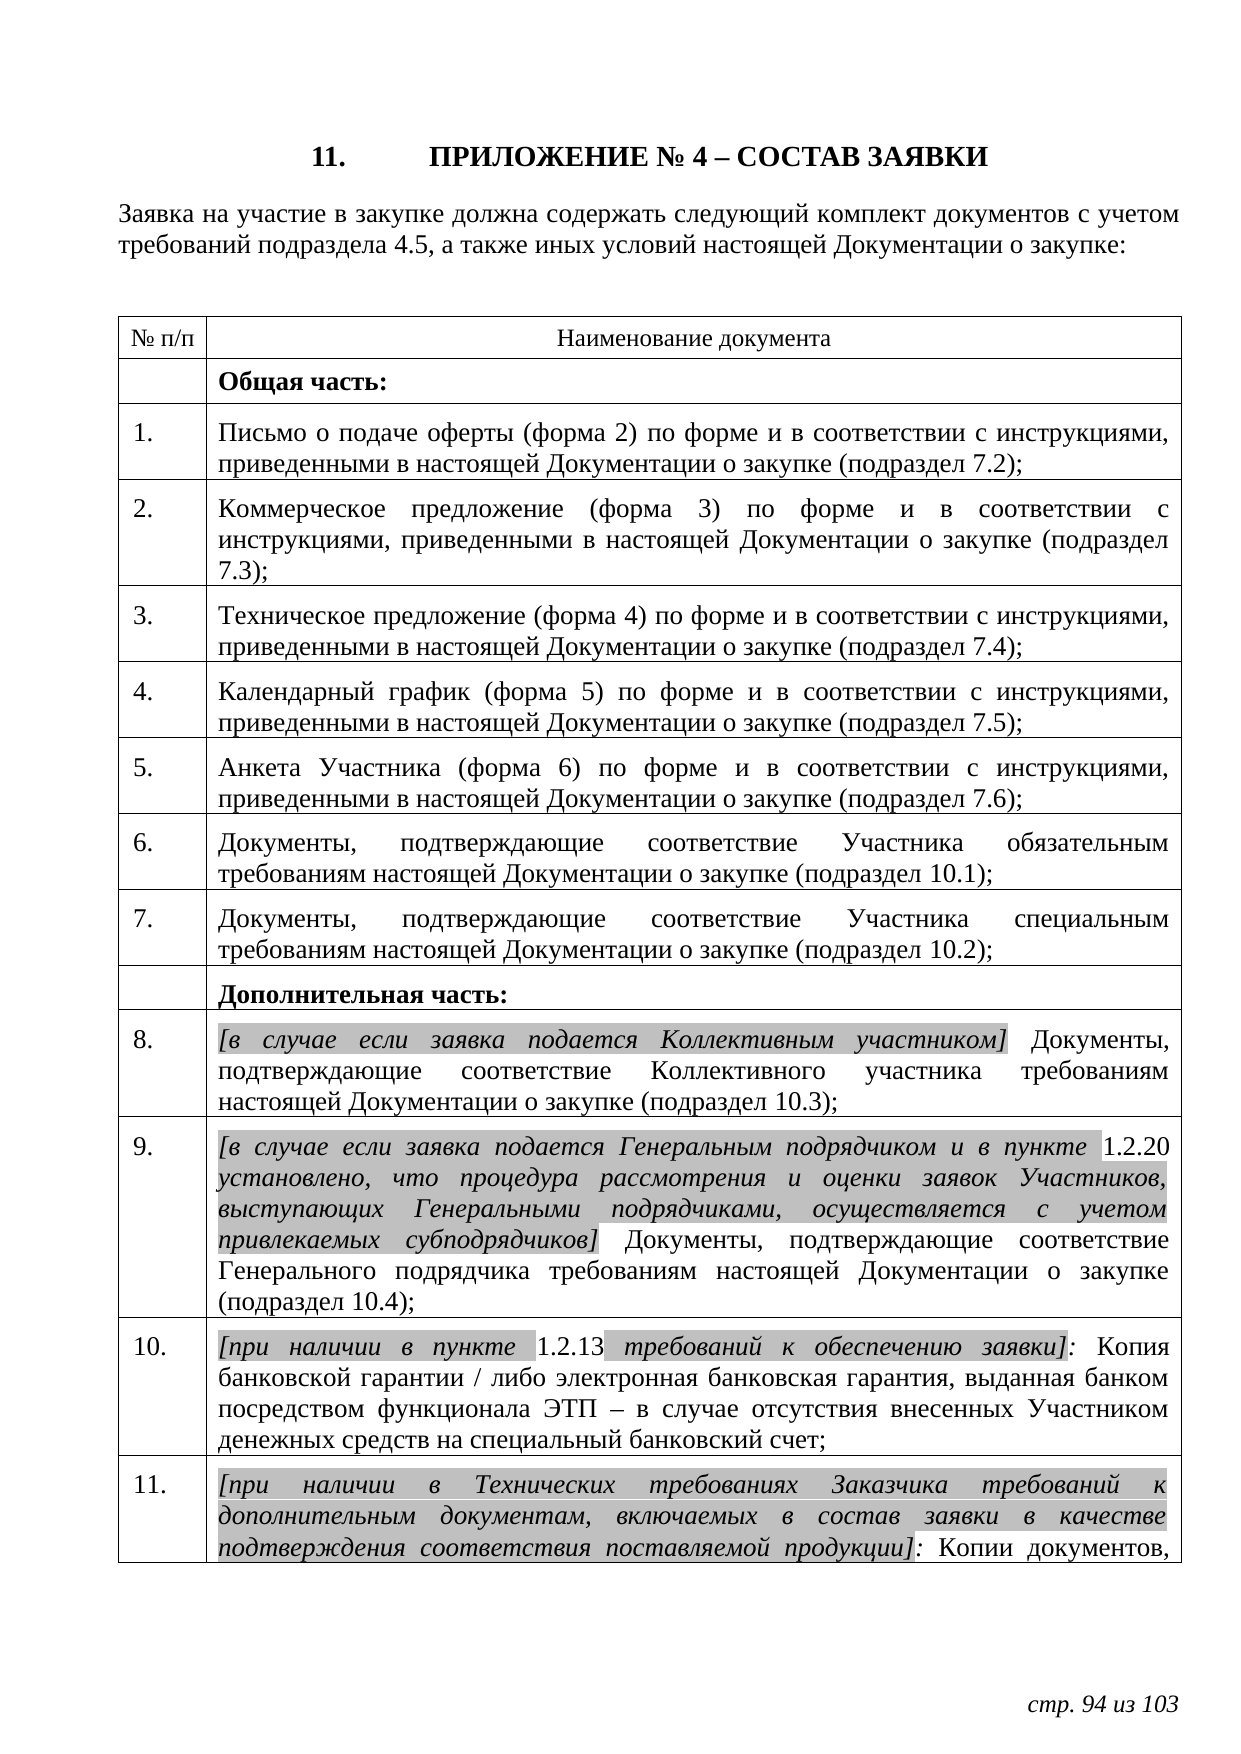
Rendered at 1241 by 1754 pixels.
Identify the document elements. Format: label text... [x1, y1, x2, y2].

table_cell [в случае если заявка подается Генеральным подрядчиком и в пункте 1.2.20 установлено, что процедура рассмотрения и оценки заявок Участников, выступающих Генеральными подрядчиками, осуществляется с учетом привлекаемых субподрядчиков] Документы, подтверждающие соответствие Генерального подрядчика требованиям настоящей Документации о закупке (подраздел 10.4); [207, 1117, 1181, 1317]
table_cell [119, 1117, 206, 1317]
table_cell Общая часть: [207, 359, 1181, 403]
table_cell Документы, подтверждающие соответствие Участника обязательным требованиям настоящей Документации о закупке (подраздел 10.1); [207, 814, 1181, 889]
list Заявка на участие в закупке должна содержать следующий комплект документов с учетом требований подраздела 4.5, а также иных условий настоящей Документации о закупке: [118, 197, 1181, 259]
table_cell [119, 1318, 206, 1455]
table_header Наименование документа [207, 317, 1181, 358]
table_cell [119, 480, 206, 585]
table_cell [при наличии в пункте 1.2.13 требований к обеспечению заявки]: Копия банковской гарантии / либо электронная банковская гарантия, выданная банком посредством функционала ЭТП – в случае отсутствия внесенных Участником денежных средств на специальный банковский счет; [207, 1318, 1181, 1455]
table_cell Коммерческое предложение (форма 3) по форме и в соответствии с инструкциями, приведенными в настоящей Документации о закупке (подраздел 7.3); [207, 480, 1181, 585]
table_cell [119, 738, 206, 813]
table_cell Документы, подтверждающие соответствие Участника специальным требованиям настоящей Документации о закупке (подраздел 10.2); [207, 890, 1181, 964]
table_cell [119, 404, 206, 478]
table_cell [119, 359, 206, 403]
table_cell [119, 1456, 206, 1562]
table_cell [119, 1010, 206, 1116]
table_cell [119, 890, 206, 964]
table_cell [207, 1456, 1181, 1562]
table_cell [119, 662, 206, 737]
table_cell [119, 586, 206, 661]
subtitle ПРИЛОЖЕНИЕ № 4 – СОСТАВ ЗАЯВКИ [118, 139, 1181, 172]
table_cell Дополнительная часть: [207, 966, 1181, 1009]
table_cell [119, 814, 206, 889]
table_cell [119, 966, 206, 1009]
table_header № п/п [119, 317, 206, 358]
table_cell Письмо о подаче оферты (форма 2) по форме и в соответствии с инструкциями, приведенными в настоящей Документации о закупке (подраздел 7.2); [207, 404, 1181, 478]
table_cell Анкета Участника (форма 6) по форме и в соответствии с инструкциями, приведенными в настоящей Документации о закупке (подраздел 7.6); [207, 738, 1181, 813]
table_cell Календарный график (форма 5) по форме и в соответствии с инструкциями, приведенными в настоящей Документации о закупке (подраздел 7.5); [207, 662, 1181, 737]
table_cell Техническое предложение (форма 4) по форме и в соответствии с инструкциями, приведенными в настоящей Документации о закупке (подраздел 7.4); [207, 586, 1181, 661]
table_cell [в случае если заявка подается Коллективным участником] Документы, подтверждающие соответствие Коллективного участника требованиям настоящей Документации о закупке (подраздел 10.3); [207, 1010, 1181, 1116]
